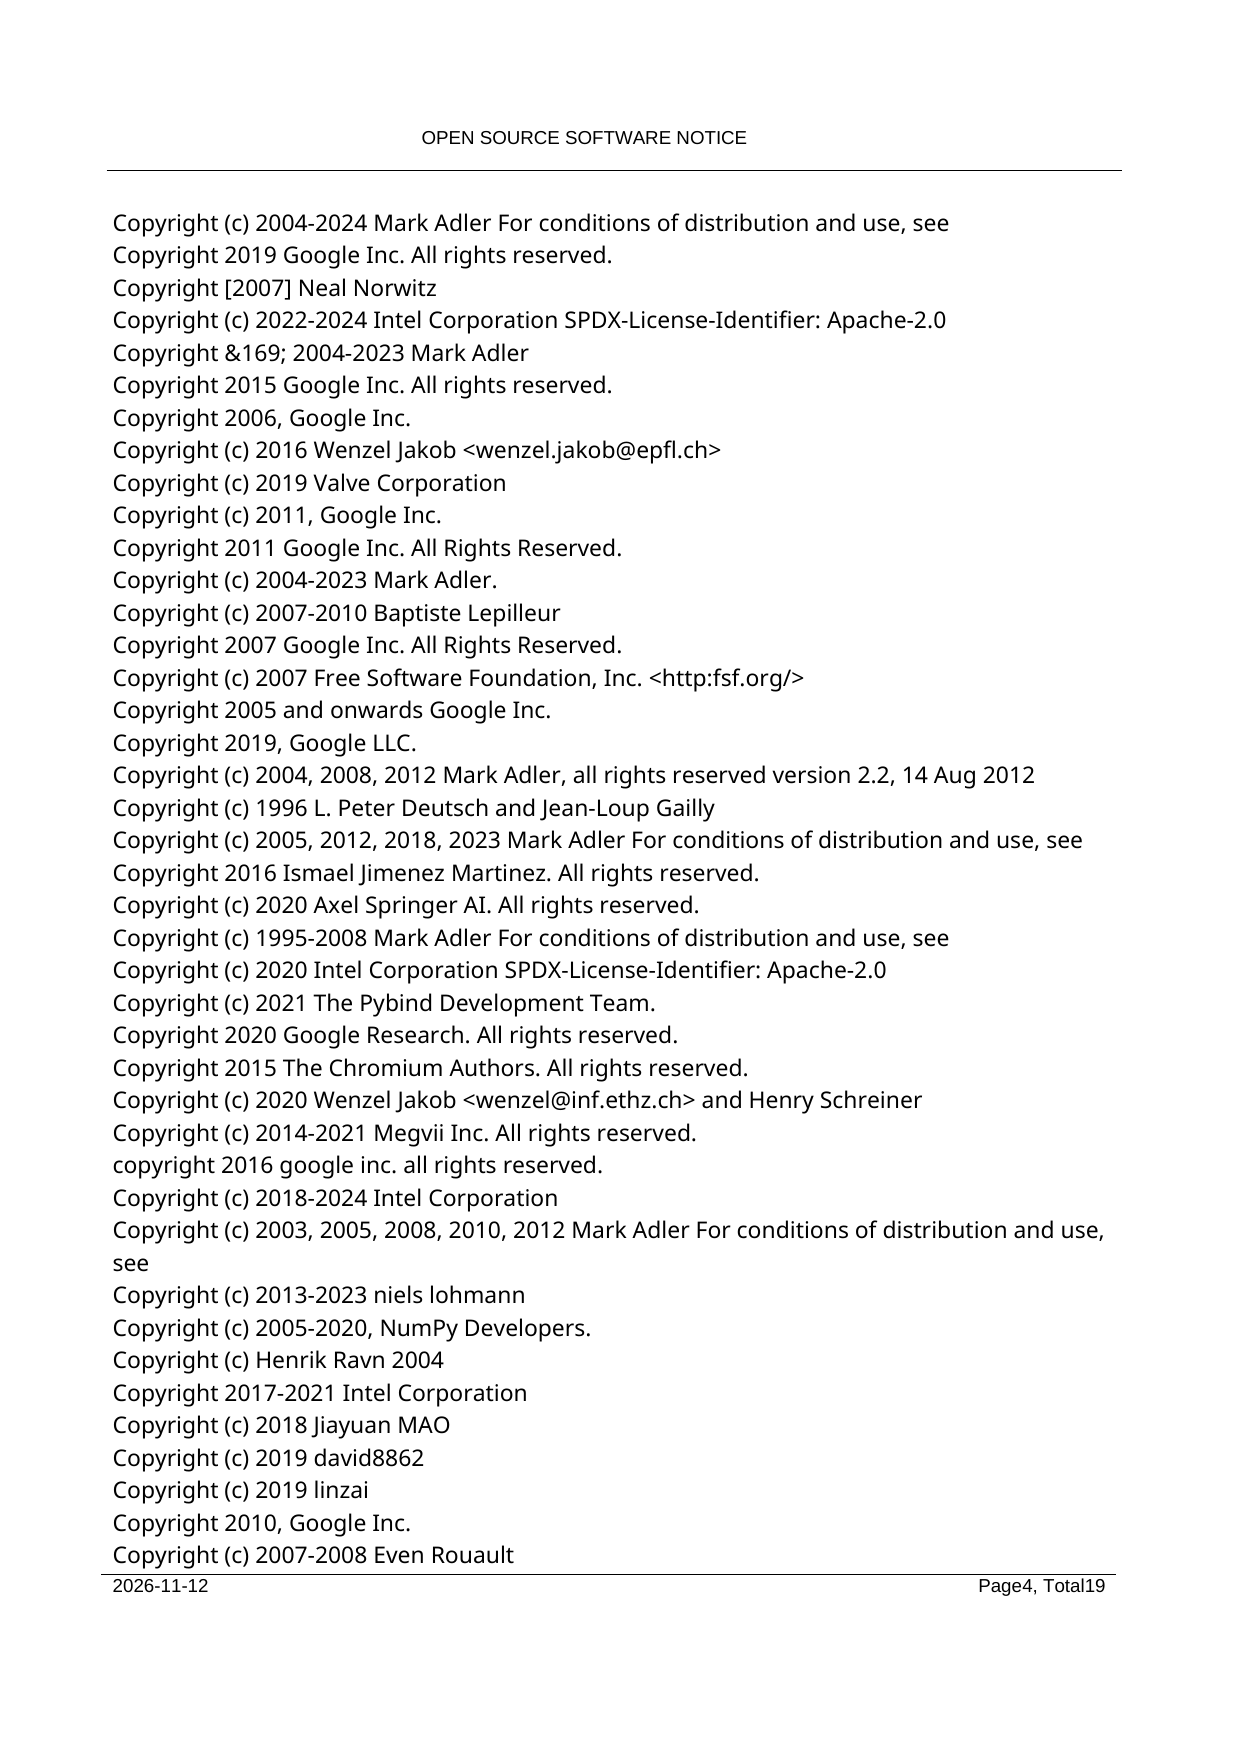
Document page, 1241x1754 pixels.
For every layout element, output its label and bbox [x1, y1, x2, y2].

text [112, 206, 1128, 1571]
